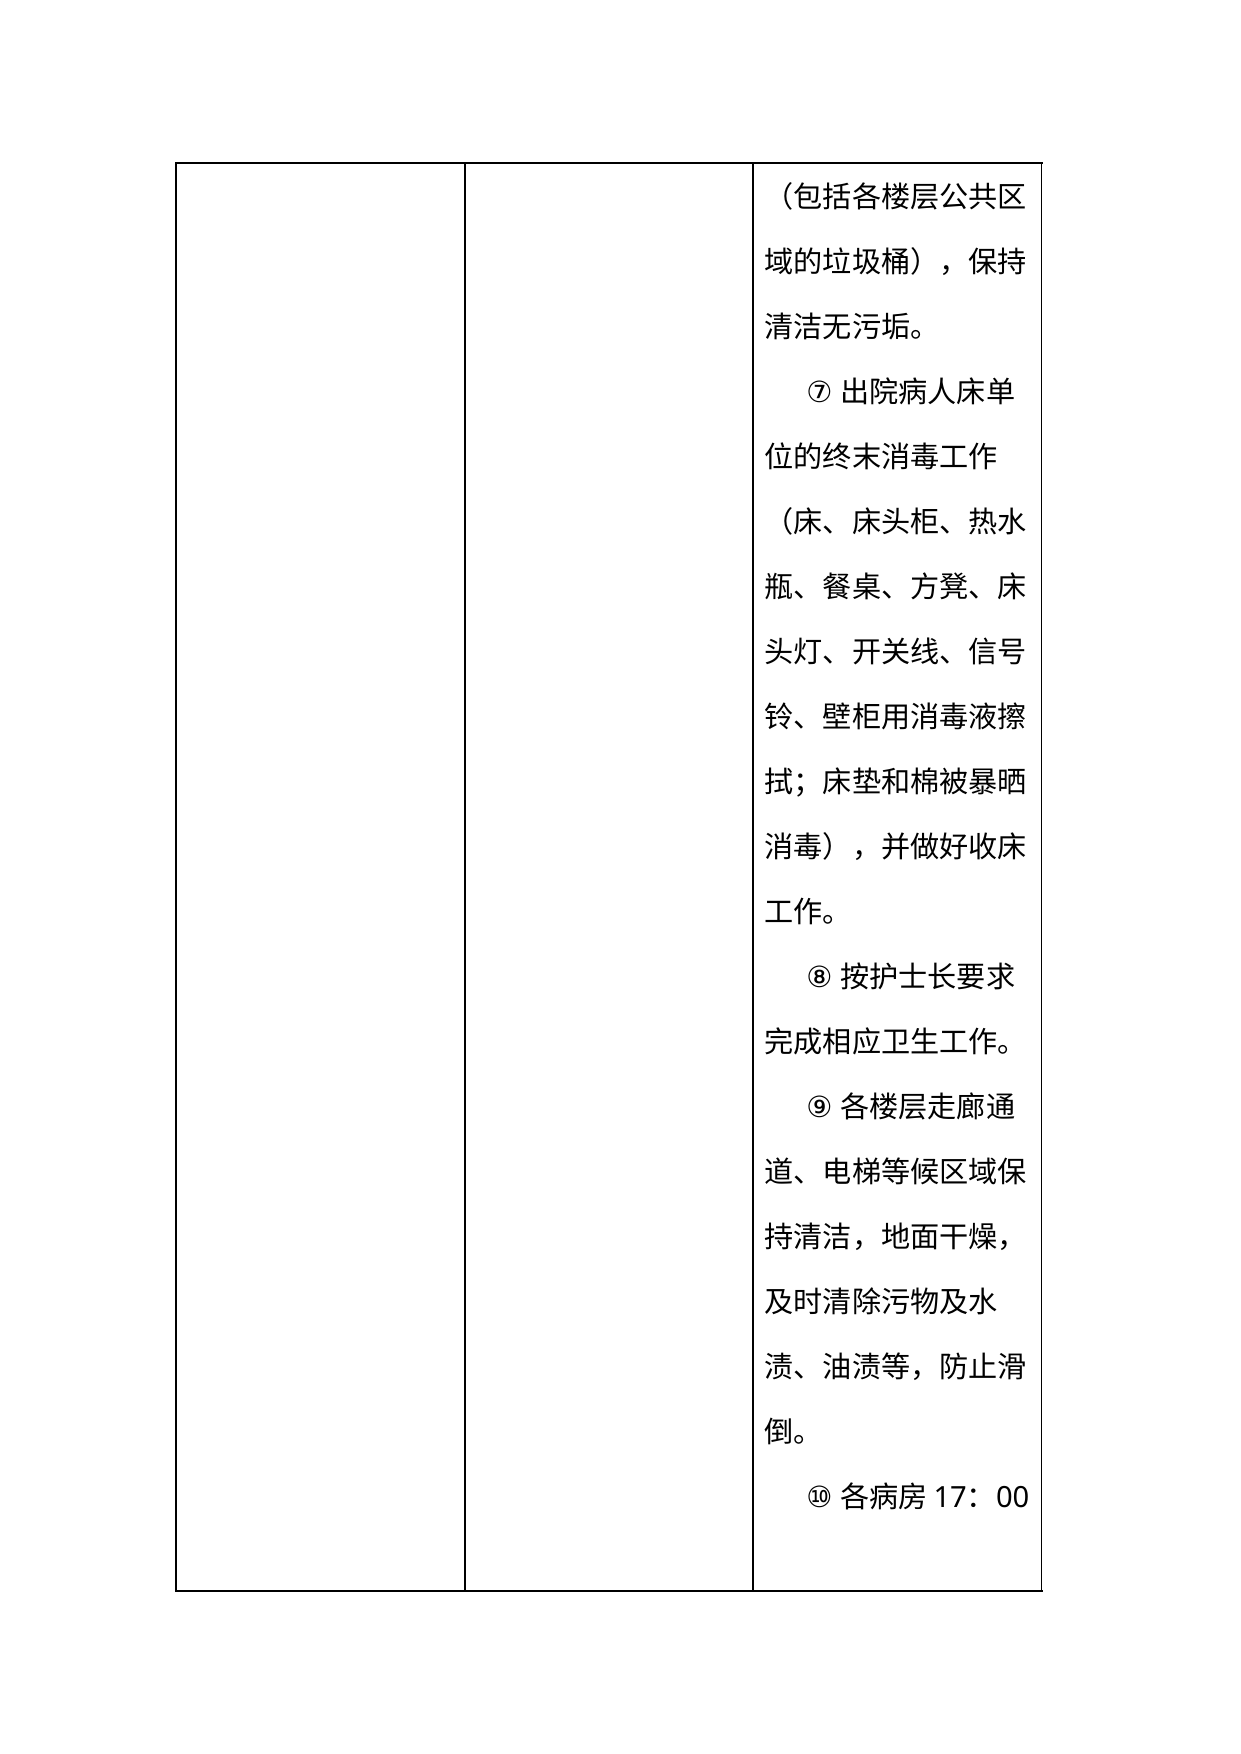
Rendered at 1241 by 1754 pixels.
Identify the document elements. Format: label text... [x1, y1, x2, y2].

table_cell [466, 164, 752, 1590]
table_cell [754, 164, 1041, 1590]
table_cell 1 [177, 164, 464, 1590]
